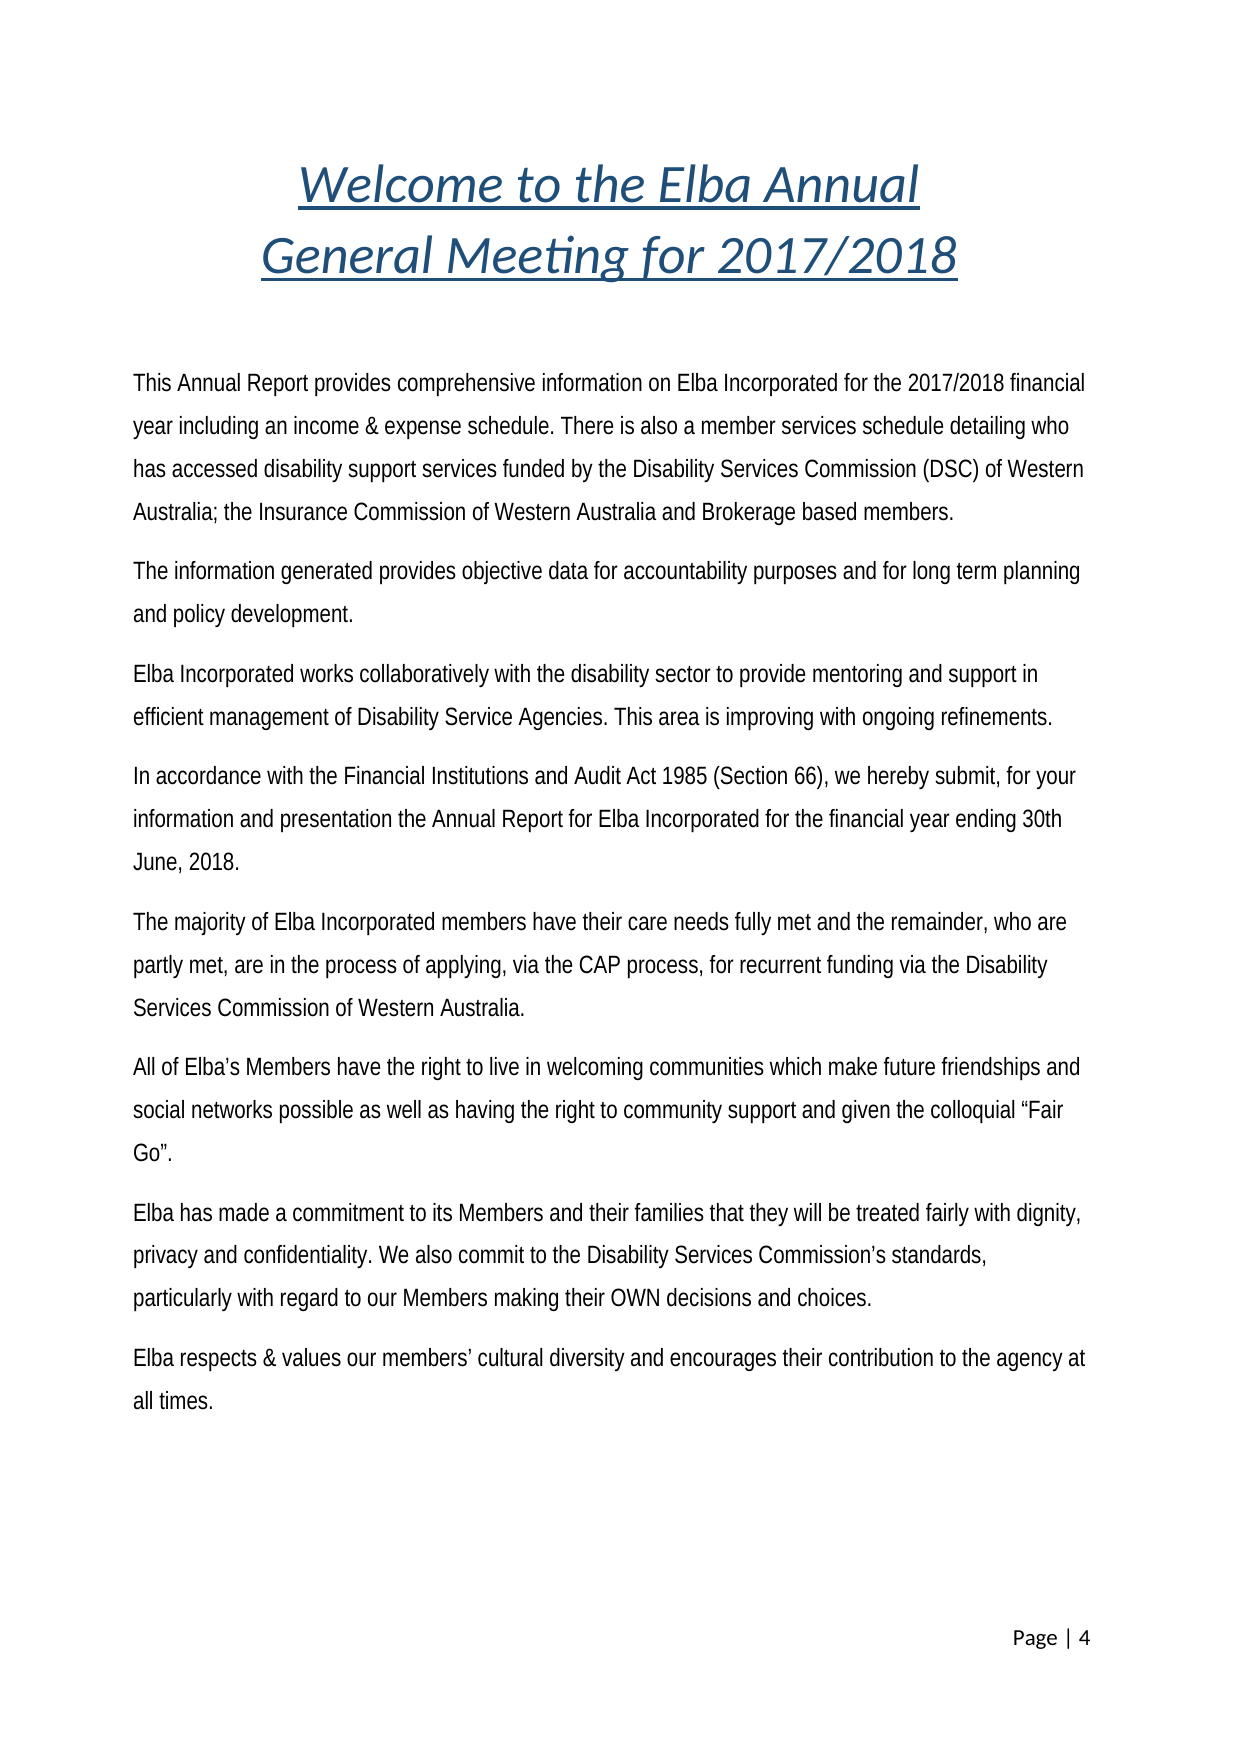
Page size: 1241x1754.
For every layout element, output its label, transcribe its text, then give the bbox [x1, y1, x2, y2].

text Elba respects & values our members’ cultural diversity and encourages their contribution to the agency at all times. [133, 1343, 1090, 1414]
text In accordance with the Financial Institutions and Audit Act 1985 (Section 66), we hereby submit, for your information and presentation the Annual Report for Elba Incorporated for the financial year ending 30th June, 2018. [133, 761, 1090, 876]
text Welcome to the Elba Annual General Meeting for 2017/2018 [223, 150, 1000, 287]
text The information generated provides objective data for accountability purposes and for long term planning and policy development. [133, 556, 1090, 628]
text Elba Incorporated works collaboratively with the disability sector to provide mentoring and support in efficient management of Disability Service Agencies. This area is improving with ongoing refinements. [133, 659, 1090, 730]
text All of Elba’s Members have the right to live in welcoming communities which make future friendships and social networks possible as well as having the right to community support and given the colloquial “Fair Go”. [133, 1052, 1090, 1167]
text This Annual Report provides comprehensive information on Elba Incorporated for the 2017/2018 financial year including an income & expense schedule. There is also a member services schedule detailing who has accessed disability support services funded by the Disability Services Commission (DSC) of Western Australia; the Insurance Commission of Western Australia and Brokerage based members. [133, 368, 1090, 525]
text Elba has made a commitment to its Members and their families that they will be treated fairly with dignity, privacy and confidentiality. We also commit to the Disability Services Commission’s standards, particularly with regard to our Members making their OWN decisions and choices. [133, 1198, 1090, 1312]
text The majority of Elba Incorporated members have their care needs fully met and the remainder, who are partly met, are in the process of applying, via the CAP process, for recurrent funding via the Disability Services Commission of Western Australia. [133, 907, 1090, 1021]
